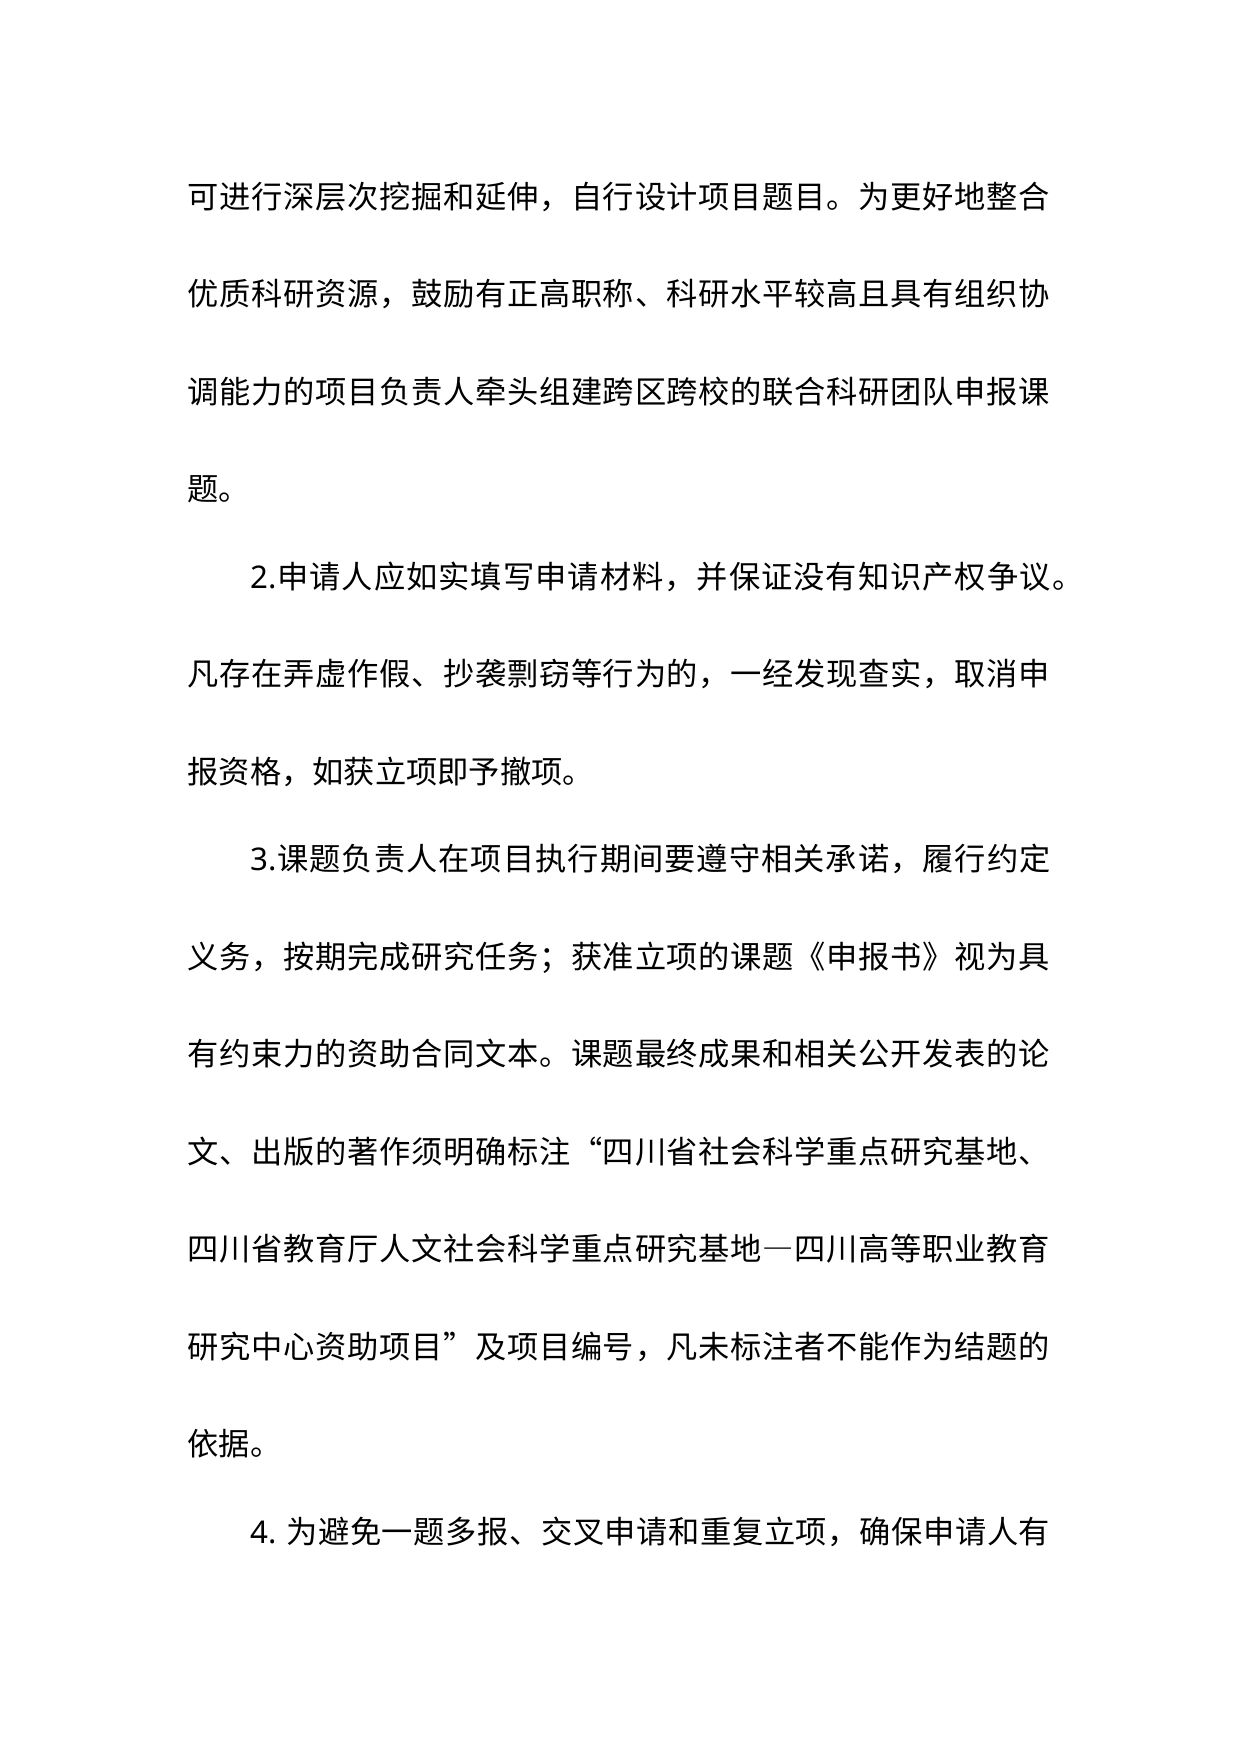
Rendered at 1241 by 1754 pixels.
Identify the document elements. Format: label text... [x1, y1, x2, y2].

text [187, 162, 1053, 519]
text 2.申请人应如实填写申请材料，并保证没有知识产权争议。凡存在弄虚作假、抄袭剽窃等行为的，一经发现查实，取消申报资格，如获立项即予撤项。 [187, 542, 1053, 802]
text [187, 1497, 1053, 1562]
text 3.课题负责人在项目执行期间要遵守相关承诺，履行约定义务，按期完成研究任务；获准立项的课题《申报书》视为具有约束力的资助合同文本。课题最终成果和相关公开发表的论文、出版的著作须明确标注“四川省社会科学重点研究基地、四川省教育厅人文社会科学重点研究基地—四川高等职业教育研究中心资助项目”及项目编号，凡未标注者不能作为结题的依据。 [187, 825, 1053, 1475]
